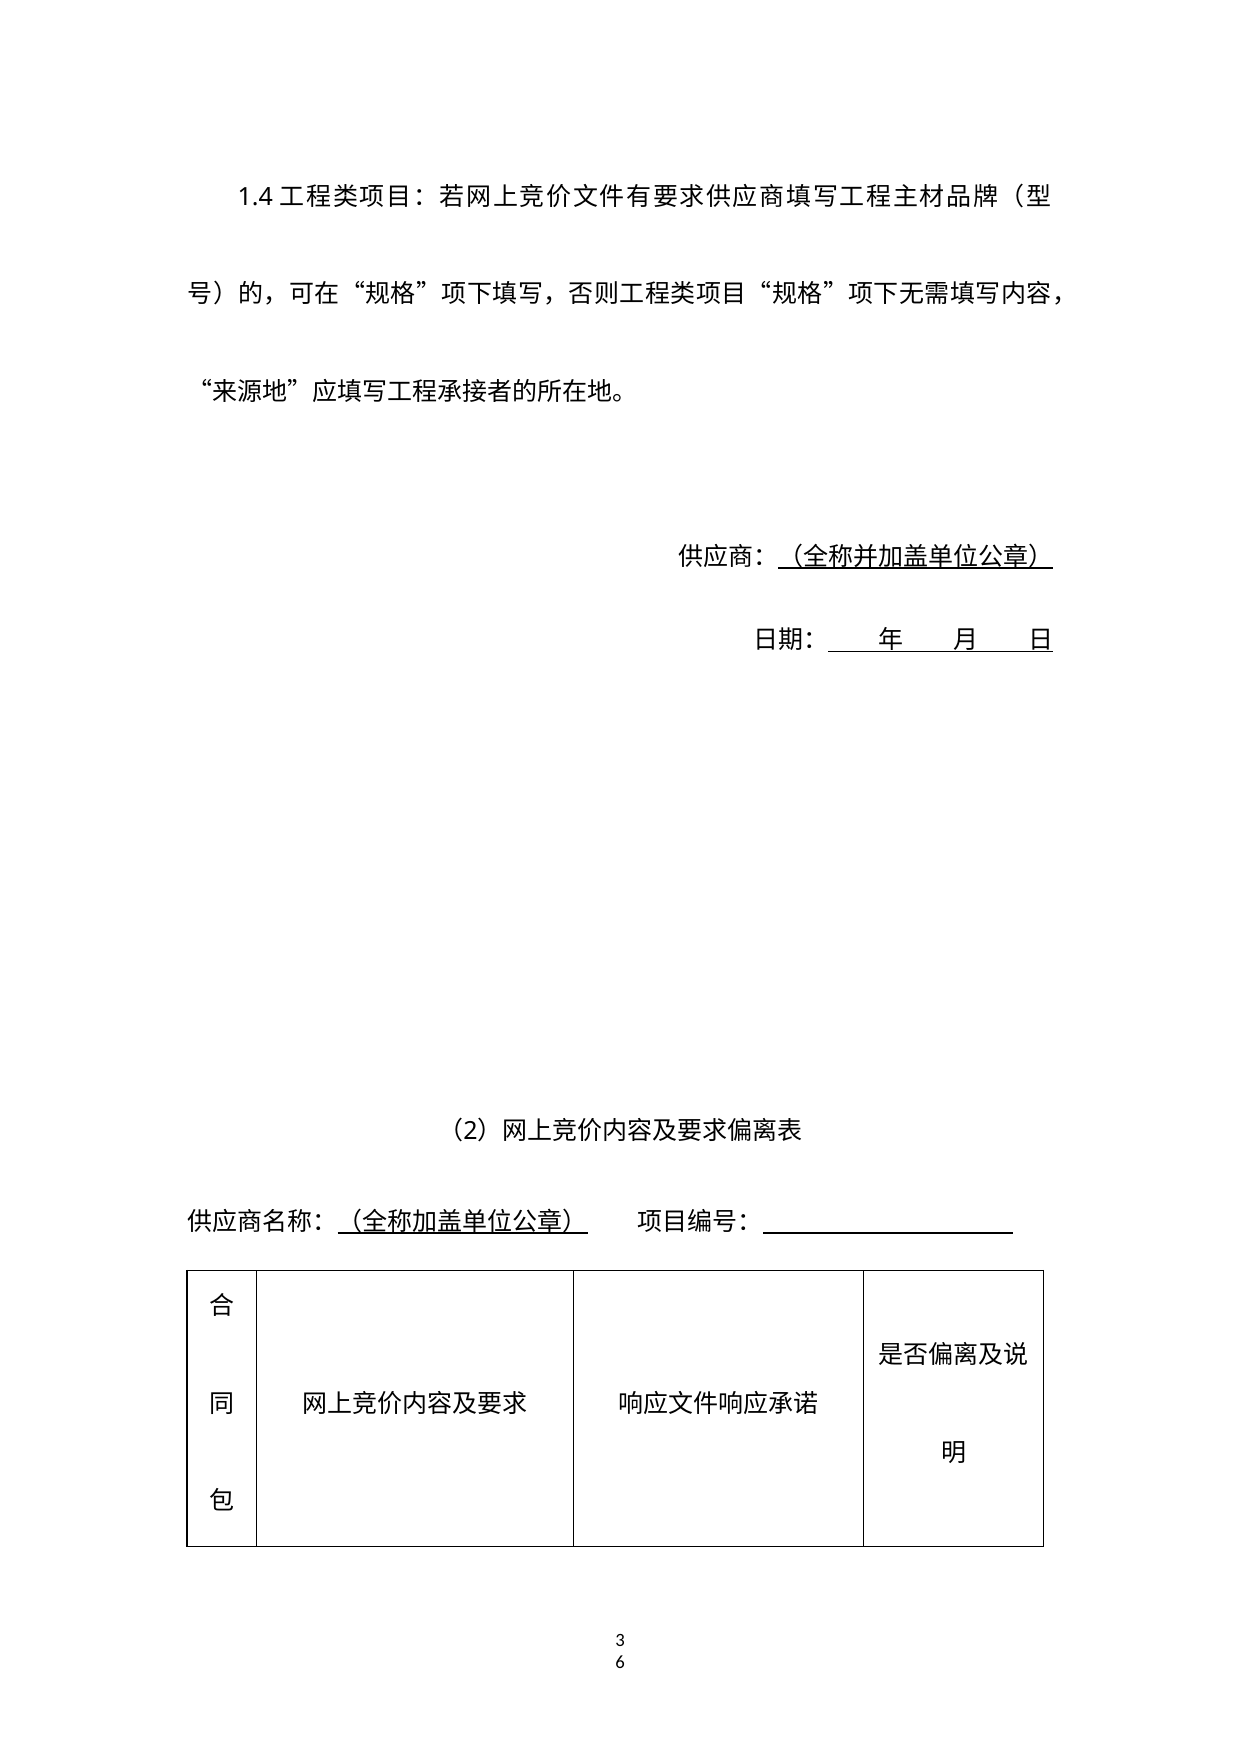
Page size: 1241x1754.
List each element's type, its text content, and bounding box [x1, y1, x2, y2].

table_header 网上竞价内容及要求 [257, 1271, 573, 1546]
text 供应商名称：（全称加盖单位公章） 项目编号： [187, 1187, 1013, 1252]
text 供应商：（全称并加盖单位公章） [187, 522, 1053, 587]
table_header 是否偏离及说明 [864, 1271, 1043, 1546]
list 网上竞价内容及要求偏离表 [187, 1111, 1053, 1147]
text 1.4工程类项目：若网上竞价文件有要求供应商填写工程主材品牌（型号）的，可在“规格”项下填写，否则工程类项目“规格”项下无需填写内容，“来源地”应填写工程承接者的所在地。 [187, 162, 1053, 422]
table_header 合同包 [188, 1271, 256, 1546]
text 日期： 年 月 日 [187, 605, 1053, 670]
table_header 响应文件响应承诺 [574, 1271, 863, 1546]
